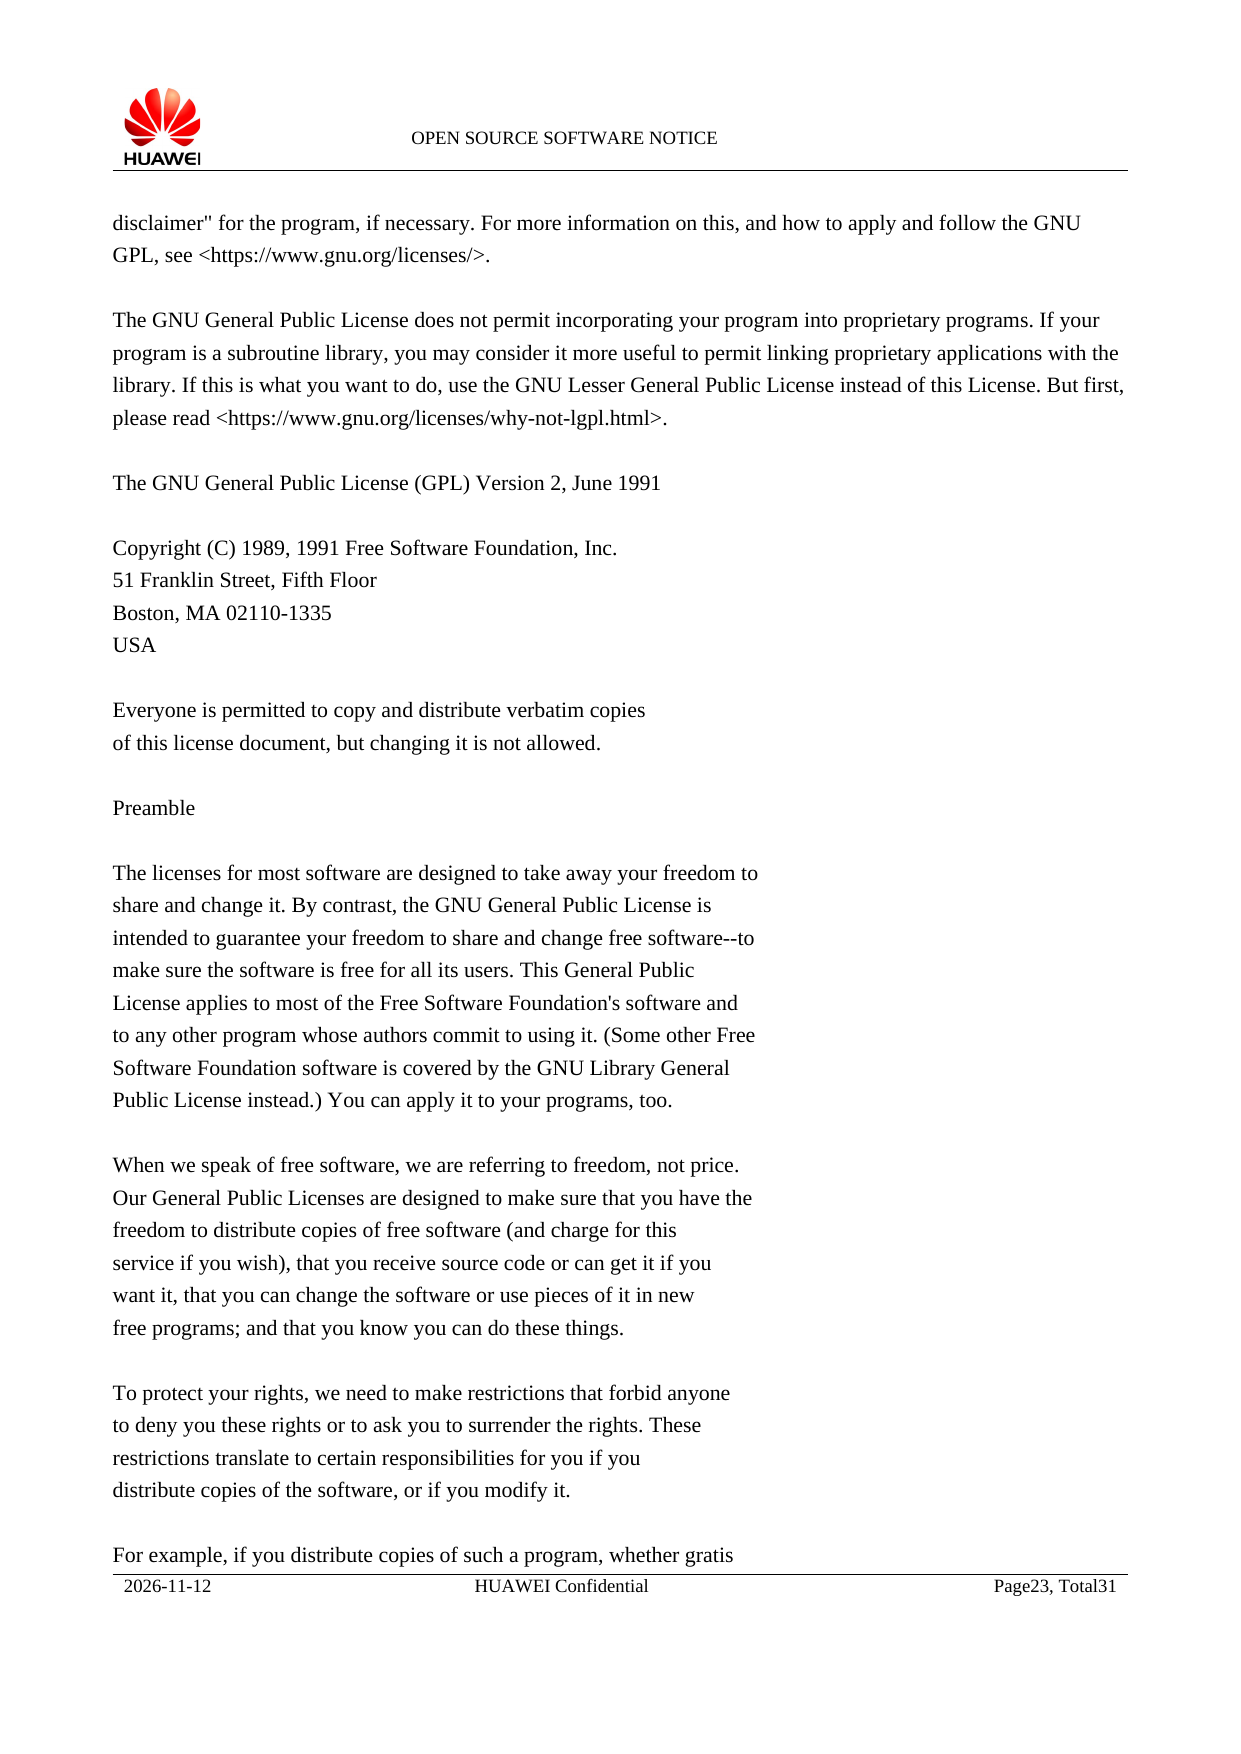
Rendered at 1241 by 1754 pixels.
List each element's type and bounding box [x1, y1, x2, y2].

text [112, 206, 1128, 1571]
picture [124, 88, 201, 165]
